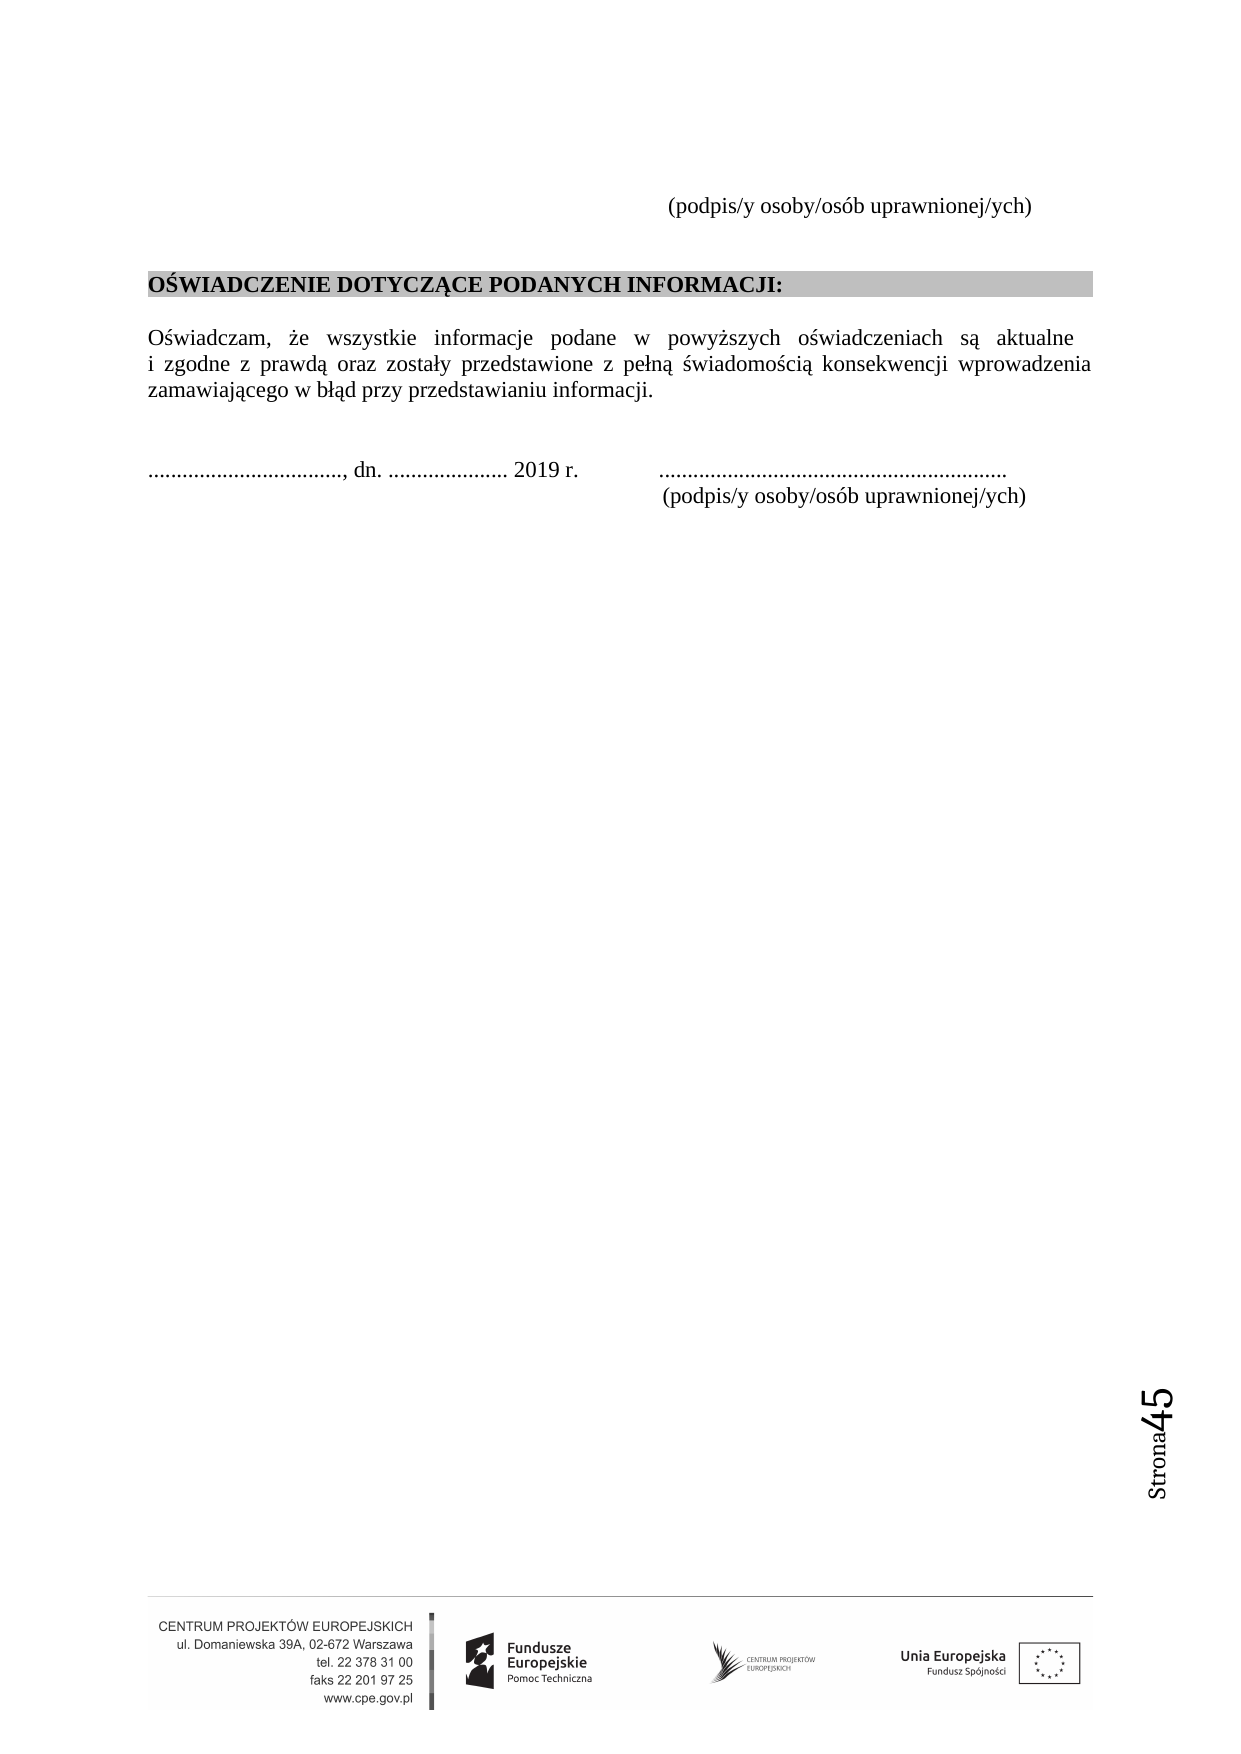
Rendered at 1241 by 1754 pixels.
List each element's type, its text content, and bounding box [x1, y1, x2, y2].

picture [147, 1596, 1094, 1710]
text Oświadczam, że wszystkie informacje podane w powyższych oświadczeniach są aktualne i zgodne z prawdą oraz zostały przedstawione z pełną świadomością konsekwencji wprowadzenia zamawiającego w błąd przy przedstawianiu informacji. [148, 324, 1093, 403]
text .................................., dn. ..................... 2019 r. ............................................................. [148, 456, 1093, 482]
text OŚWIADCZENIE DOTYCZĄCE PODANYCH INFORMACJI: [148, 271, 1093, 297]
text (podpis/y osoby/osób uprawnionej/ych) [148, 192, 1093, 218]
text (podpis/y osoby/osób uprawnionej/ych) [148, 482, 1093, 508]
